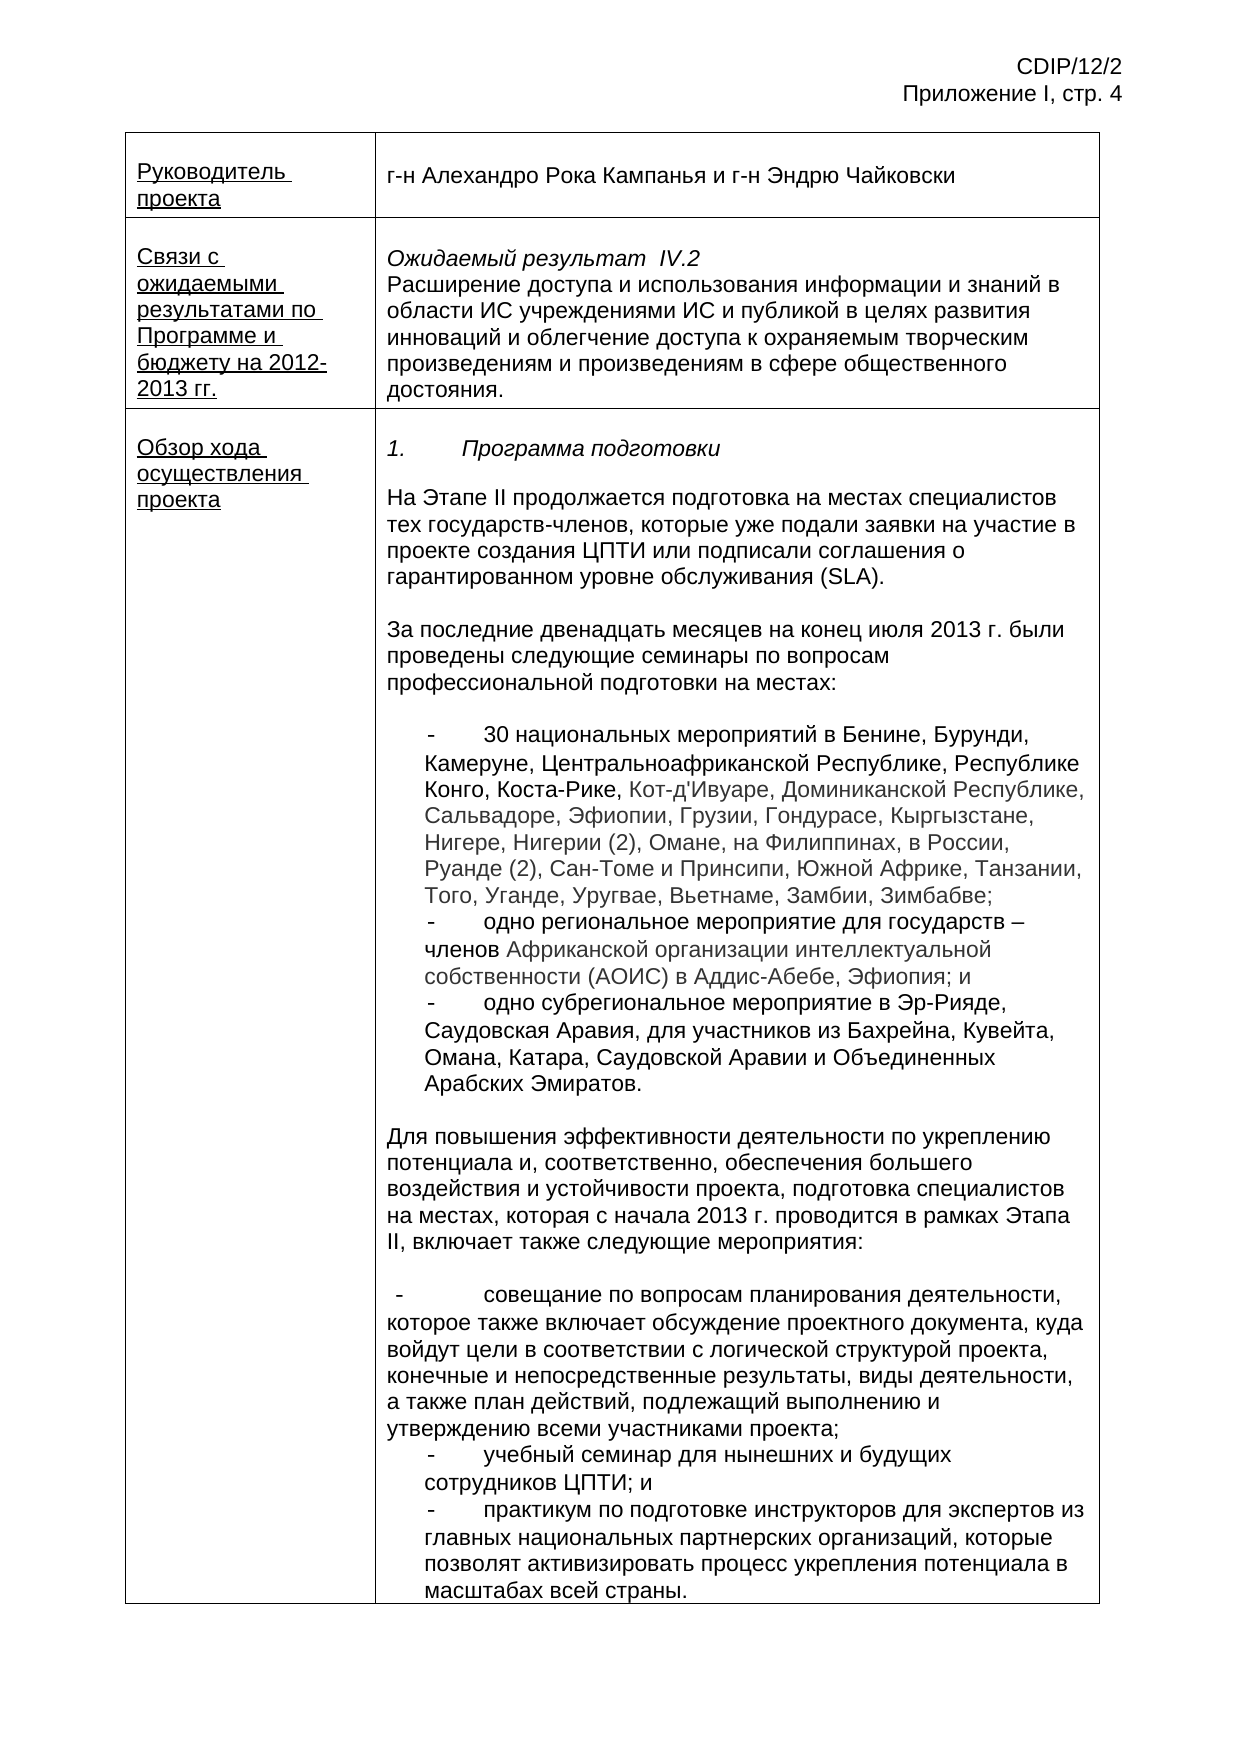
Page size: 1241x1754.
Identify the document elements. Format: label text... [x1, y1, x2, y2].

table_cell Ожидаемый результат IV.2 Расширение доступа и использования информации и знаний в области ИС учреждениями ИС и публикой в целях развития инноваций и облегчение доступа к охраняемым творческим произведениям и произведениям в сфере общественного достояния. [376, 218, 1099, 408]
table_cell г-н Алехандро Рока Кампанья и г-н Эндрю Чайковски [376, 133, 1099, 217]
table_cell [126, 409, 375, 1603]
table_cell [376, 409, 1099, 1603]
table_cell Связи с ожидаемыми результатами по Программе и бюджету на 2012-2013 гг. [126, 218, 375, 408]
table_cell Руководитель проекта [126, 133, 375, 217]
